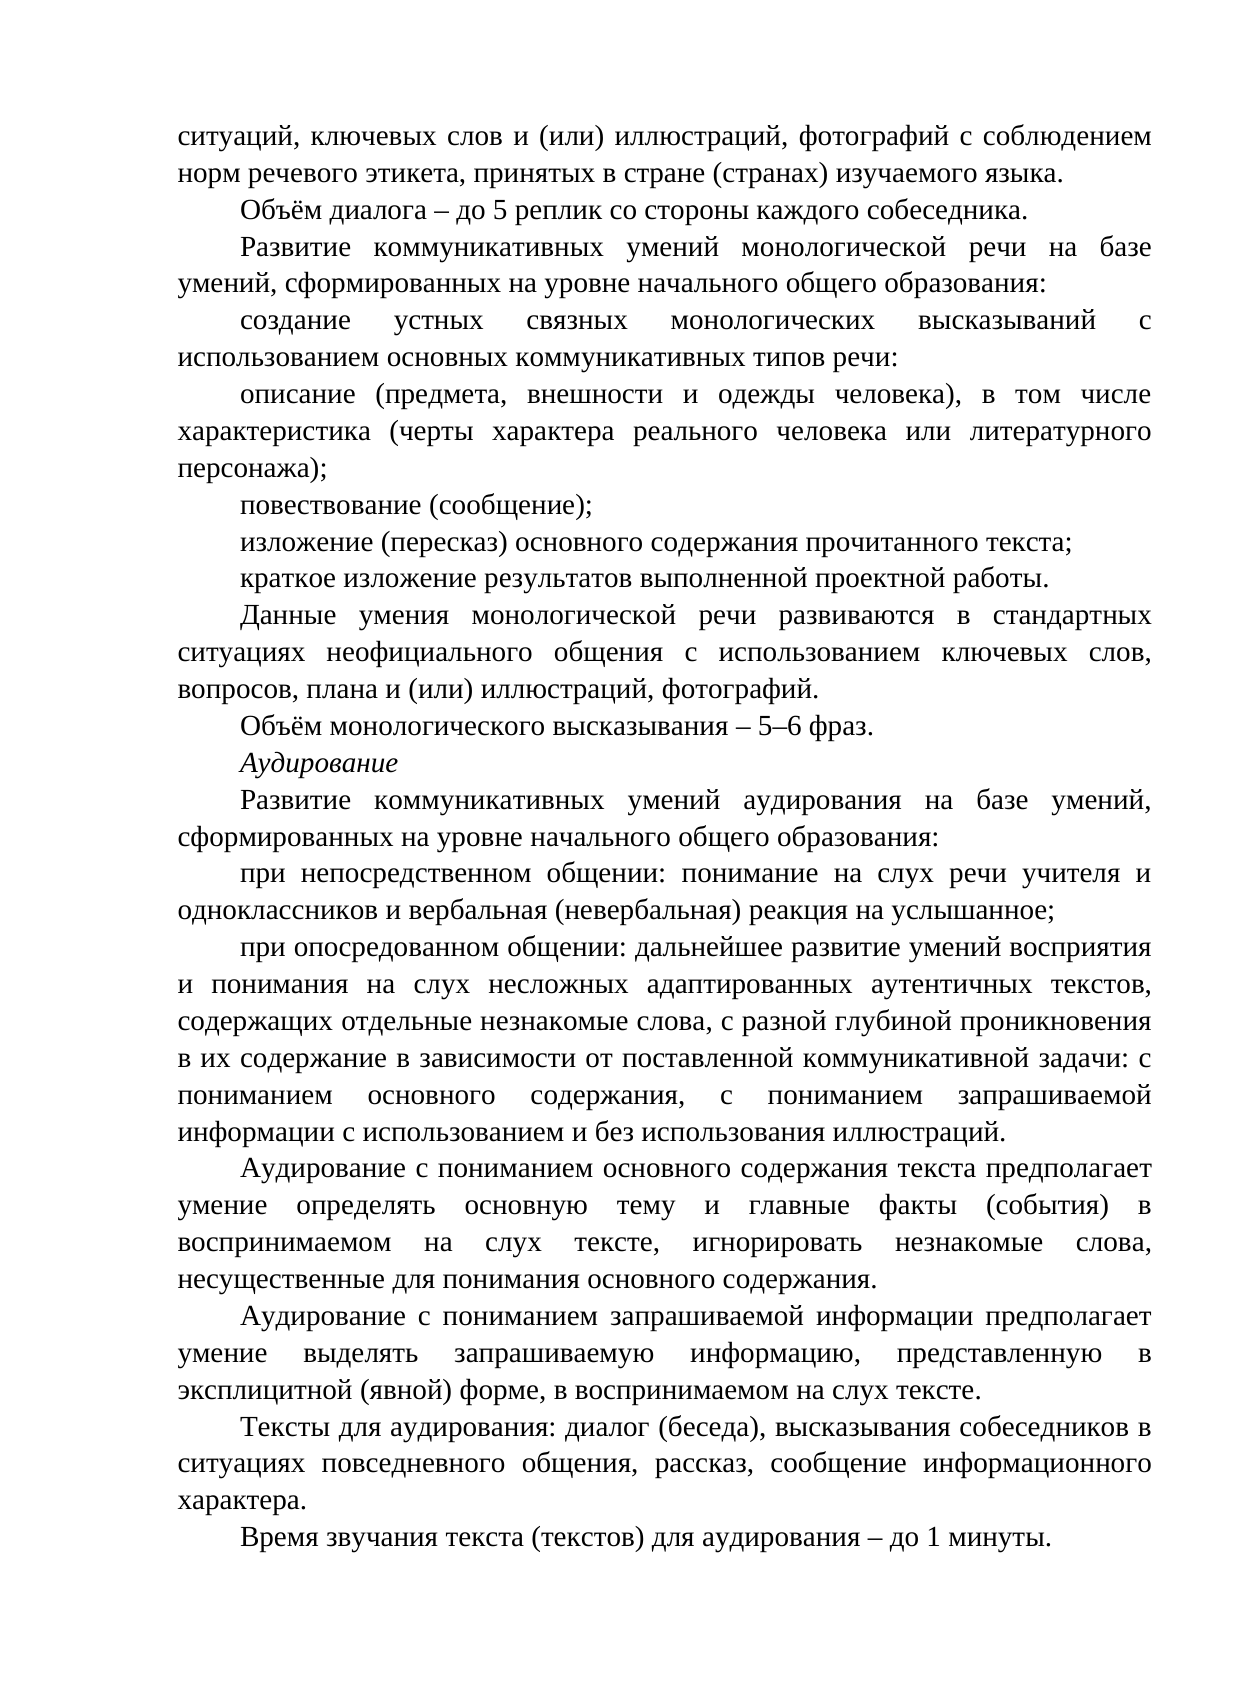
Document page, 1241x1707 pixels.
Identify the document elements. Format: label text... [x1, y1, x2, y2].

text Аудирование с пониманием запрашиваемой информации предполагает умение выделять запрашиваемую информацию, представленную в эксплицитной (явной) форме, в воспринимаемом на слух тексте. [177, 1298, 1152, 1405]
text при непосредственном общении: понимание на слух речи учителя и одноклассников и вербальная (невербальная) реакция на услышанное; [177, 856, 1152, 926]
text Объём диалога – до 5 реплик со стороны каждого собеседника. [177, 192, 1152, 225]
text Развитие коммуникативных умений аудирования на базе умений, сформированных на уровне начального общего образования: [177, 782, 1152, 852]
text Аудирование с пониманием основного содержания текста предполагает умение определять основную тему и главные факты (события) в воспринимаемом на слух тексте, игнорировать незнакомые слова, несущественные для понимания основного содержания. [177, 1151, 1152, 1295]
text повествование (сообщение); [177, 487, 1152, 520]
text при опосредованном общении: дальнейшее развитие умений восприятия и понимания на слух несложных адаптированных аутентичных текстов, содержащих отдельные незнакомые слова, с разной глубиной проникновения в их содержание в зависимости от поставленной коммуникативной задачи: с пониманием основного содержания, с пониманием запрашиваемой информации с использованием и без использования иллюстраций. [177, 929, 1152, 1147]
text описание (предмета, внешности и одежды человека), в том числе характеристика (черты характера реального человека или литературного персонажа); [177, 376, 1152, 483]
text Объём монологического высказывания – 5–6 фраз. [177, 708, 1152, 742]
text Развитие коммуникативных умений монологической речи на базе умений, сформированных на уровне начального общего образования: [177, 229, 1152, 299]
text Время звучания текста (текстов) для аудирования – до 1 минуты. [177, 1519, 1152, 1553]
text краткое изложение результатов выполненной проектной работы. [177, 561, 1152, 594]
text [177, 118, 1152, 188]
text изложение (пересказ) основного содержания прочитанного текста; [177, 524, 1152, 557]
text Данные умения монологической речи развиваются в стандартных ситуациях неофициального общения с использованием ключевых слов, вопросов, плана и (или) иллюстраций, фотографий. [177, 597, 1152, 705]
text Тексты для аудирования: диалог (беседа), высказывания собеседников в ситуациях повседневного общения, рассказ, сообщение информационного характера. [177, 1409, 1152, 1516]
text создание устных связных монологических высказываний с использованием основных коммуникативных типов речи: [177, 302, 1152, 373]
text Аудирование [177, 745, 1152, 778]
